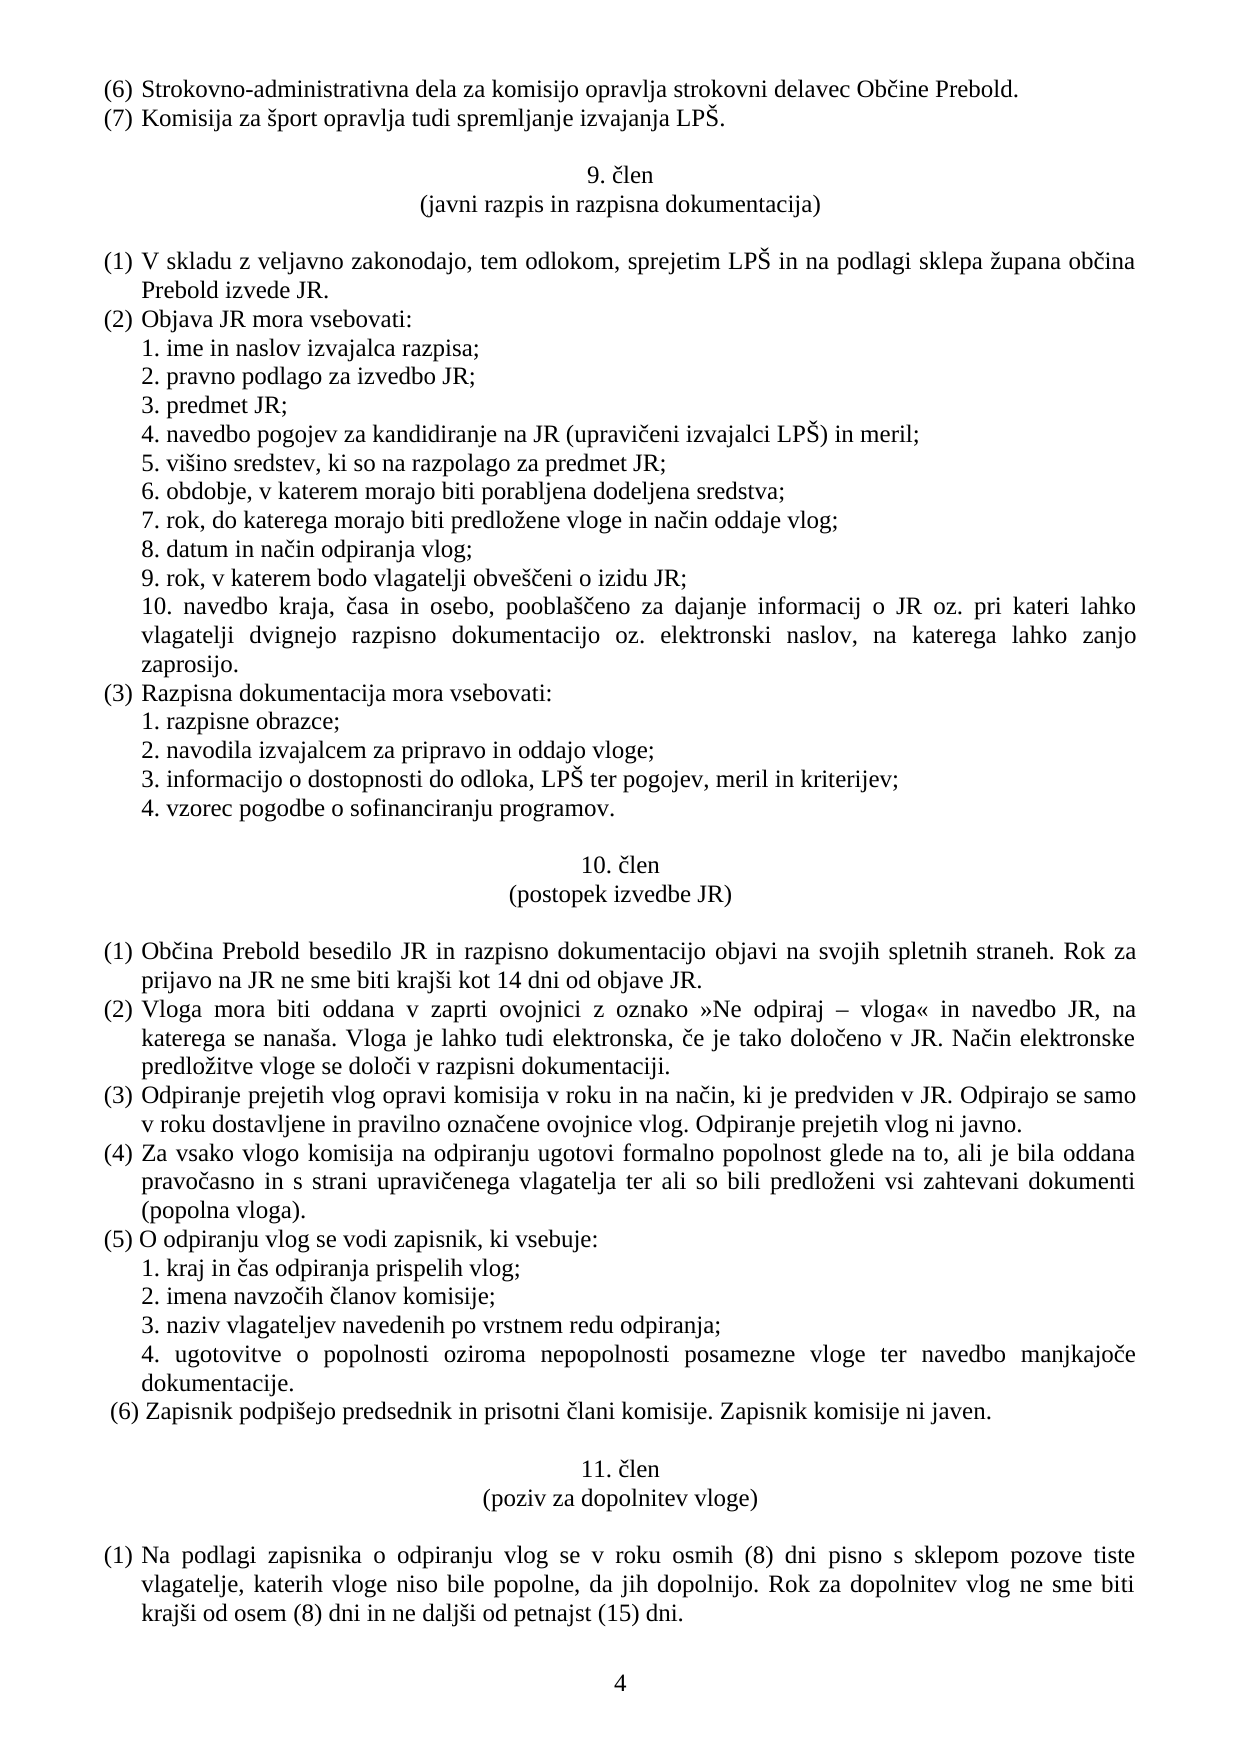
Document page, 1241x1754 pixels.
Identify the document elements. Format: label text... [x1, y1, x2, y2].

list Občina Prebold besedilo JR in razpisno dokumentacijo objavi na svojih spletnih straneh. Rok za prijavo na JR ne sme biti krajši kot 14 dni od objave JR. [103, 936, 1137, 994]
list Razpisna dokumentacija mora vsebovati: [103, 678, 1137, 706]
text 9. rok, v katerem bodo vlagatelji obveščeni o izidu JR; [141, 563, 1137, 591]
text 10. navedbo kraja, časa in osebo, pooblaščeno za dajanje informacij o JR oz. pri kateri lahko vlagatelji dvignejo razpisno dokumentacijo oz. elektronski naslov, na katerega lahko zanjo zaprosijo. [141, 591, 1137, 678]
list Odpiranje prejetih vlog opravi komisija v roku in na način, ki je predviden v JR. Odpirajo se samo v roku dostavljene in pravilno označene ovojnice vlog. Odpiranje prejetih vlog ni javno. [103, 1080, 1137, 1138]
text (poziv za dopolnitev vloge) [103, 1483, 1137, 1511]
text (5) O odpiranju vlog se vodi zapisnik, ki vsebuje: [103, 1224, 1137, 1253]
text 2. pravno podlago za izvedbo JR; [141, 361, 1137, 390]
list Komisija za šport opravlja tudi spremljanje izvajanja LPŠ. [103, 103, 1137, 131]
text 2. imena navzočih članov komisije; [141, 1281, 1137, 1310]
text 1. ime in naslov izvajalca razpisa; [141, 333, 1137, 361]
text 7. rok, do katerega morajo biti predložene vloge in način oddaje vlog; [141, 505, 1137, 534]
text 1. razpisne obrazce; [141, 706, 1137, 735]
text (6) Zapisnik podpišejo predsednik in prisotni člani komisije. Zapisnik komisije ni javen. [103, 1396, 1137, 1425]
list Objava JR mora vsebovati: [103, 304, 1137, 333]
text 4. navedbo pogojev za kandidiranje na JR (upravičeni izvajalci LPŠ) in meril; [141, 419, 1137, 448]
text 1. kraj in čas odpiranja prispelih vlog; [141, 1253, 1137, 1281]
list Za vsako vlogo komisija na odpiranju ugotovi formalno popolnost glede na to, ali je bila oddana pravočasno in s strani upravičenega vlagatelja ter ali so bili predloženi vsi zahtevani dokumenti (popolna vloga). [103, 1138, 1137, 1224]
list Na podlagi zapisnika o odpiranju vlog se v roku osmih (8) dni pisno s sklepom pozove tiste vlagatelje, katerih vloge niso bile popolne, da jih dopolnijo. Rok za dopolnitev vlog ne sme biti krajši od osem (8) dni in ne daljši od petnajst (15) dni. [103, 1540, 1137, 1626]
text 10. člen [103, 850, 1137, 879]
text 4. vzorec pogodbe o sofinanciranju programov. [141, 793, 1137, 821]
text 3. informacijo o dostopnosti do odloka, LPŠ ter pogojev, meril in kriterijev; [141, 764, 1137, 793]
text 11. člen [103, 1454, 1137, 1483]
text (javni razpis in razpisna dokumentacija) [103, 189, 1137, 218]
text 6. obdobje, v katerem morajo biti porabljena dodeljena sredstva; [141, 476, 1137, 505]
list Vloga mora biti oddana v zaprti ovojnici z oznako »Ne odpiraj – vloga« in navedbo JR, na katerega se nanaša. Vloga je lahko tudi elektronska, če je tako določeno v JR. Način elektronske predložitve vloge se določi v razpisni dokumentaciji. [103, 994, 1137, 1080]
text 9. člen [103, 160, 1137, 189]
text 4. ugotovitve o popolnosti oziroma nepopolnosti posamezne vloge ter navedbo manjkajoče dokumentacije. [141, 1339, 1137, 1396]
text 3. naziv vlagateljev navedenih po vrstnem redu odpiranja; [141, 1310, 1137, 1339]
text 3. predmet JR; [141, 390, 1137, 419]
list V skladu z veljavno zakonodajo, tem odlokom, sprejetim LPŠ in na podlagi sklepa župana občina Prebold izvede JR. [103, 246, 1137, 304]
list Strokovno-administrativna dela za komisijo opravlja strokovni delavec Občine Prebold. [103, 74, 1137, 103]
text 2. navodila izvajalcem za pripravo in oddajo vloge; [141, 735, 1137, 764]
text 5. višino sredstev, ki so na razpolago za predmet JR; [141, 448, 1137, 476]
text (postopek izvedbe JR) [103, 879, 1137, 908]
text 8. datum in način odpiranja vlog; [141, 534, 1137, 563]
